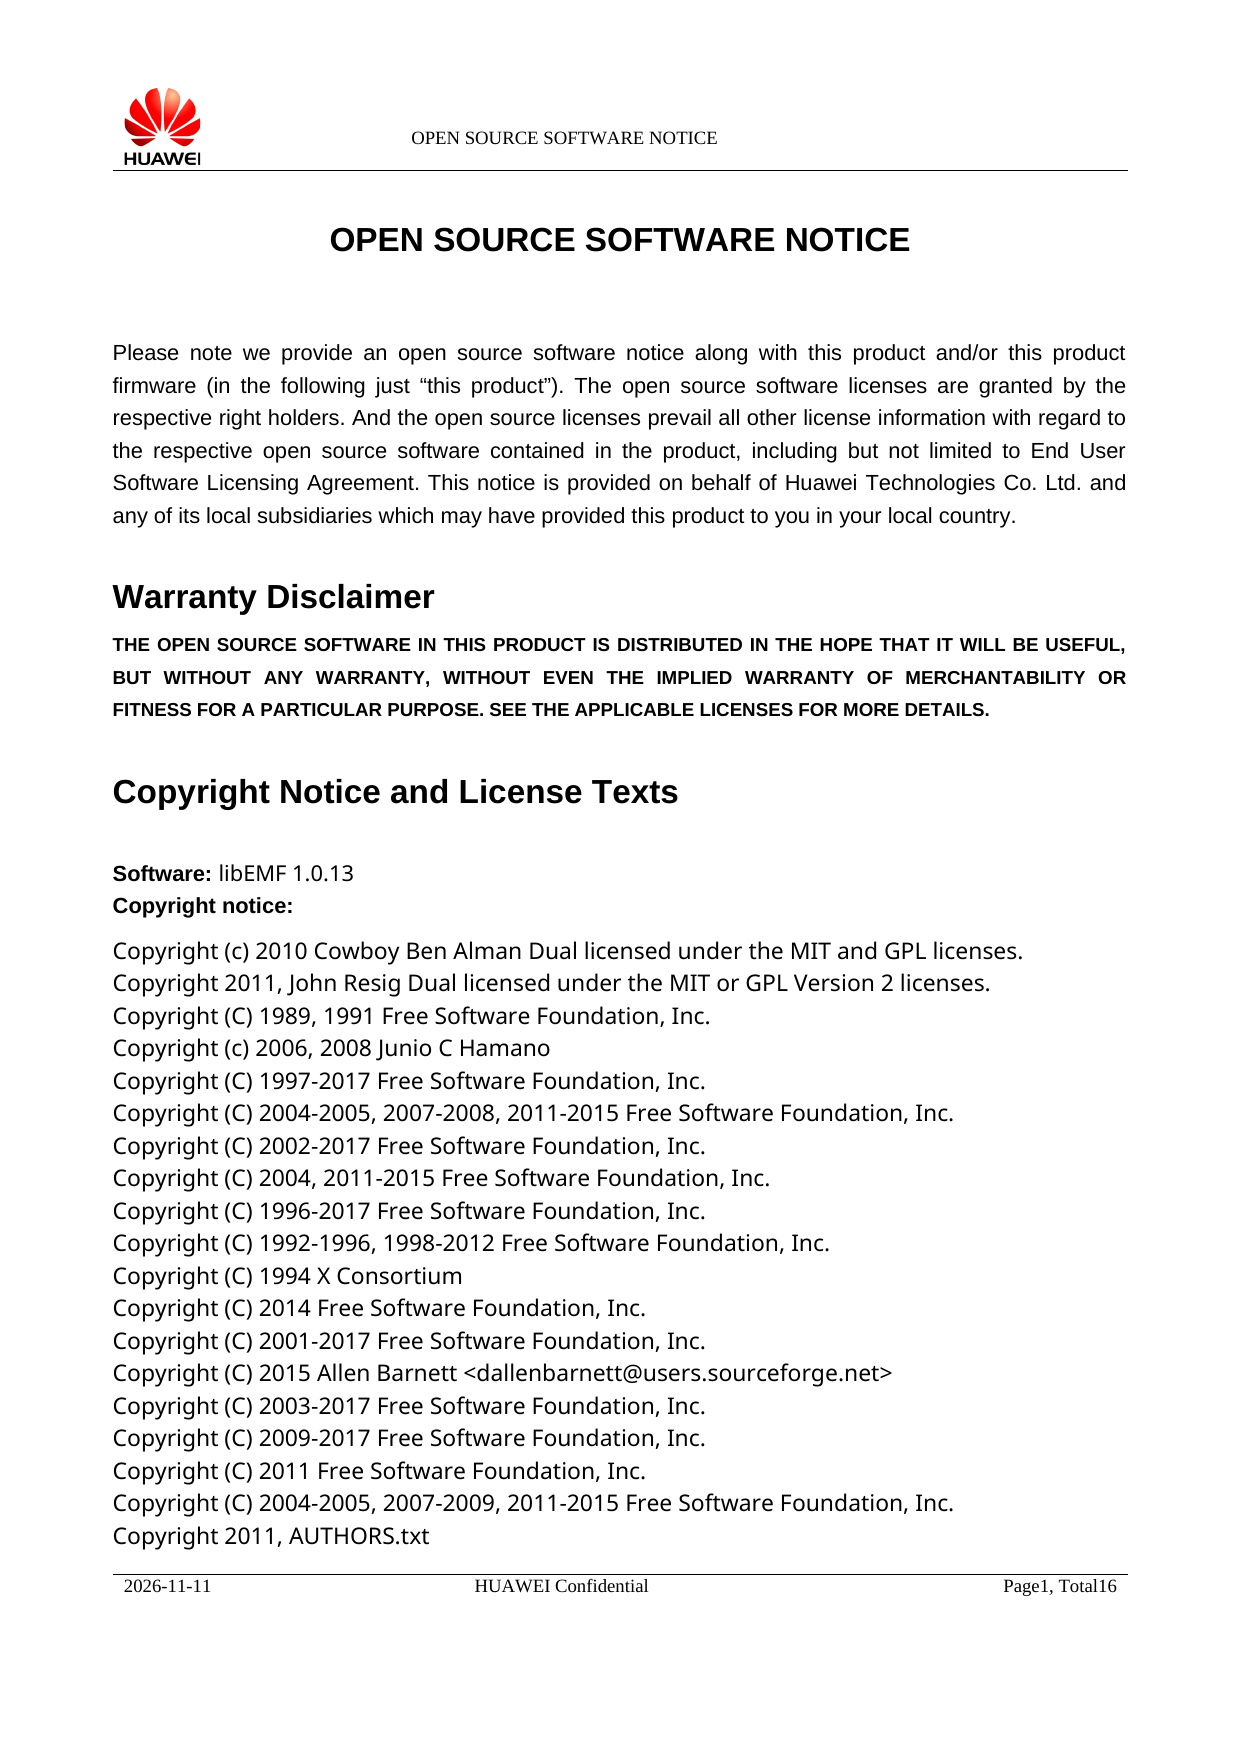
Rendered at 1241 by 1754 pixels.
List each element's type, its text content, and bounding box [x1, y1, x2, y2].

text Please note we provide an open source software notice along with this product and/or this product firmware (in the following just “this product”). The open source software licenses are granted by the respective right holders. And the open source licenses prevail all other license information with regard to the respective open source software contained in the product, including but not limited to End User Software Licensing Agreement. This notice is provided on behalf of Huawei Technologies Co. Ltd. and any of its local subsidiaries which may have provided this product to you in your local country. [112, 336, 1128, 531]
text The open source software in this product is distributed in the hope that it will be useful, but WITHOUT ANY WARRANTY, without even the implied warranty of MERCHANTABILITY or FITNESS FOR A PARTICULAR PURPOSE. See the applicable licenses for more details. [112, 629, 1128, 726]
picture [124, 88, 201, 165]
text Warranty Disclaimer [112, 564, 1128, 629]
title Software: libEMF 1.0.13 [112, 856, 1128, 889]
text Copyright notice: [112, 889, 1128, 921]
text OPEN SOURCE SOFTWARE NOTICE [112, 206, 1128, 271]
text Copyright Notice and License Texts [112, 759, 1128, 824]
